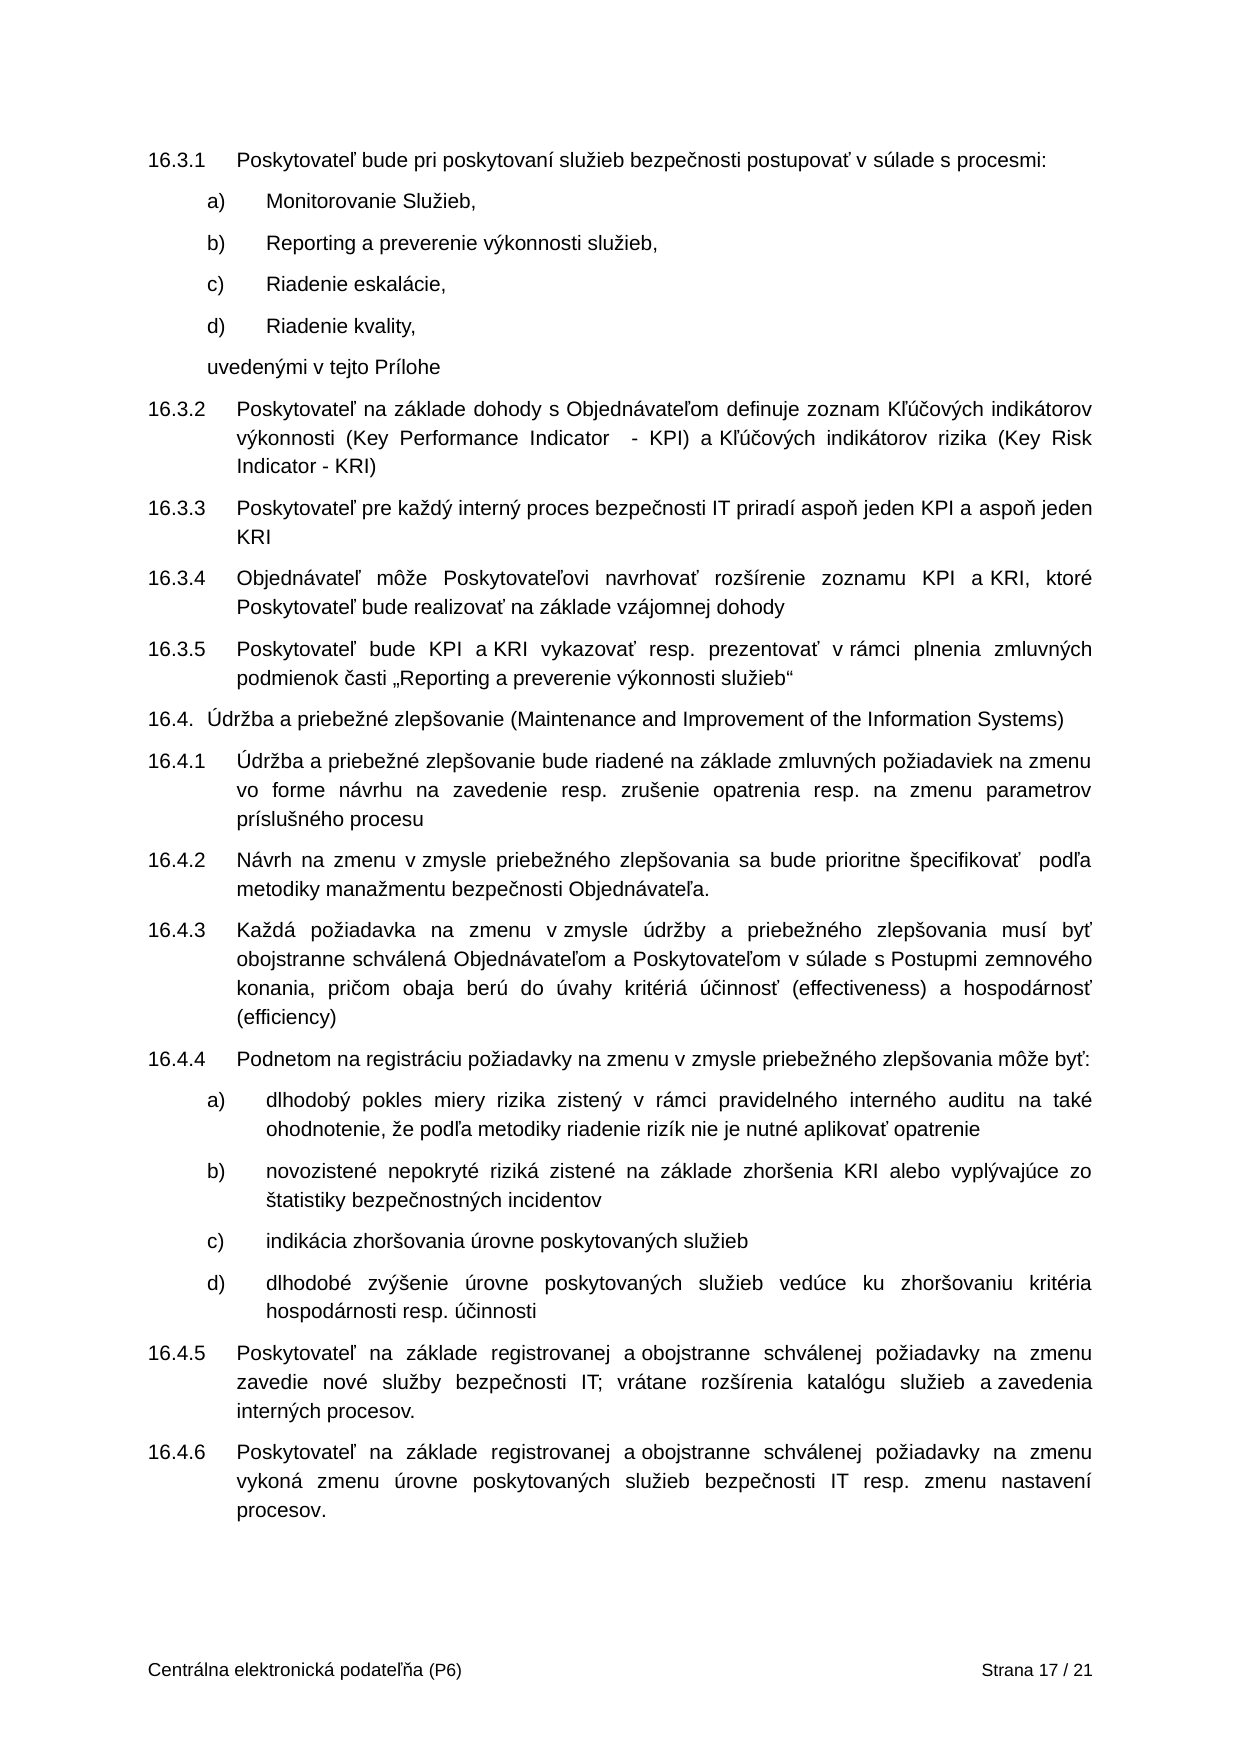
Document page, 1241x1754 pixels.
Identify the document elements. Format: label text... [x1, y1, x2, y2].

text Poskytovateľ na základe registrovanej a obojstranne schválenej požiadavky na zmenu vykoná zmenu úrovne poskytovaných služieb bezpečnosti IT resp. zmenu nastavení procesov. [148, 1440, 1092, 1522]
text Riadenie kvality, [207, 313, 1092, 337]
text novozistené nepokryté riziká zistené na základe zhoršenia KRI alebo vyplývajúce zo štatistiky bezpečnostných incidentov [207, 1158, 1092, 1211]
text Poskytovateľ pre každý interný proces bezpečnosti IT priradí aspoň jeden KPI a aspoň jeden KRI [148, 496, 1092, 549]
text Poskytovateľ bude KPI a KRI vykazovať resp. prezentovať v rámci plnenia zmluvných podmienok časti „Reporting a preverenie výkonnosti služieb“ [148, 637, 1092, 689]
text Reporting a preverenie výkonnosti služieb, [207, 231, 1092, 254]
text dlhodobé zvýšenie úrovne poskytovaných služieb vedúce ku zhoršovaniu kritéria hospodárnosti resp. účinnosti [207, 1270, 1092, 1323]
text Monitorovanie Služieb, [207, 189, 1092, 213]
text Objednávateľ môže Poskytovateľovi navrhovať rozšírenie zoznamu KPI a KRI, ktoré Poskytovateľ bude realizovať na základe vzájomnej dohody [148, 566, 1092, 619]
text Poskytovateľ na základe dohody s Objednávateľom definuje zoznam Kľúčových indikátorov výkonnosti (Key Performance Indicator - KPI) a Kľúčových indikátorov rizika (Key Risk Indicator - KRI) [148, 396, 1092, 478]
text Každá požiadavka na zmenu v zmysle údržby a priebežného zlepšovania musí byť obojstranne schválená Objednávateľom a Poskytovateľom v súlade s Postupmi zemnového konania, pričom obaja berú do úvahy kritériá účinnosť (effectiveness) a hospodárnosť (efficiency) [148, 918, 1092, 1029]
text Údržba a priebežné zlepšovanie (Maintenance and Improvement of the Information Systems) [148, 707, 1092, 731]
text uvedenými v tejto Prílohe [207, 355, 1092, 379]
text Riadenie eskalácie, [207, 272, 1092, 296]
text Podnetom na registráciu požiadavky na zmenu v zmysle priebežného zlepšovania môže byť: [148, 1047, 1092, 1071]
text Poskytovateľ na základe registrovanej a obojstranne schválenej požiadavky na zmenu zavedie nové služby bezpečnosti IT; vrátane rozšírenia katalógu služieb a zavedenia interných procesov. [148, 1341, 1092, 1423]
text dlhodobý pokles miery rizika zistený v rámci pravidelného interného auditu na také ohodnotenie, že podľa metodiky riadenie rizík nie je nutné aplikovať opatrenie [207, 1088, 1092, 1141]
text Návrh na zmenu v zmysle priebežného zlepšovania sa bude prioritne špecifikovať podľa metodiky manažmentu bezpečnosti Objednávateľa. [148, 848, 1092, 901]
text Údržba a priebežné zlepšovanie bude riadené na základe zmluvných požiadaviek na zmenu vo forme návrhu na zavedenie resp. zrušenie opatrenia resp. na zmenu parametrov príslušného procesu [148, 748, 1092, 830]
text Poskytovateľ bude pri poskytovaní služieb bezpečnosti postupovať v súlade s procesmi: [148, 148, 1092, 172]
text indikácia zhoršovania úrovne poskytovaných služieb [207, 1229, 1092, 1253]
